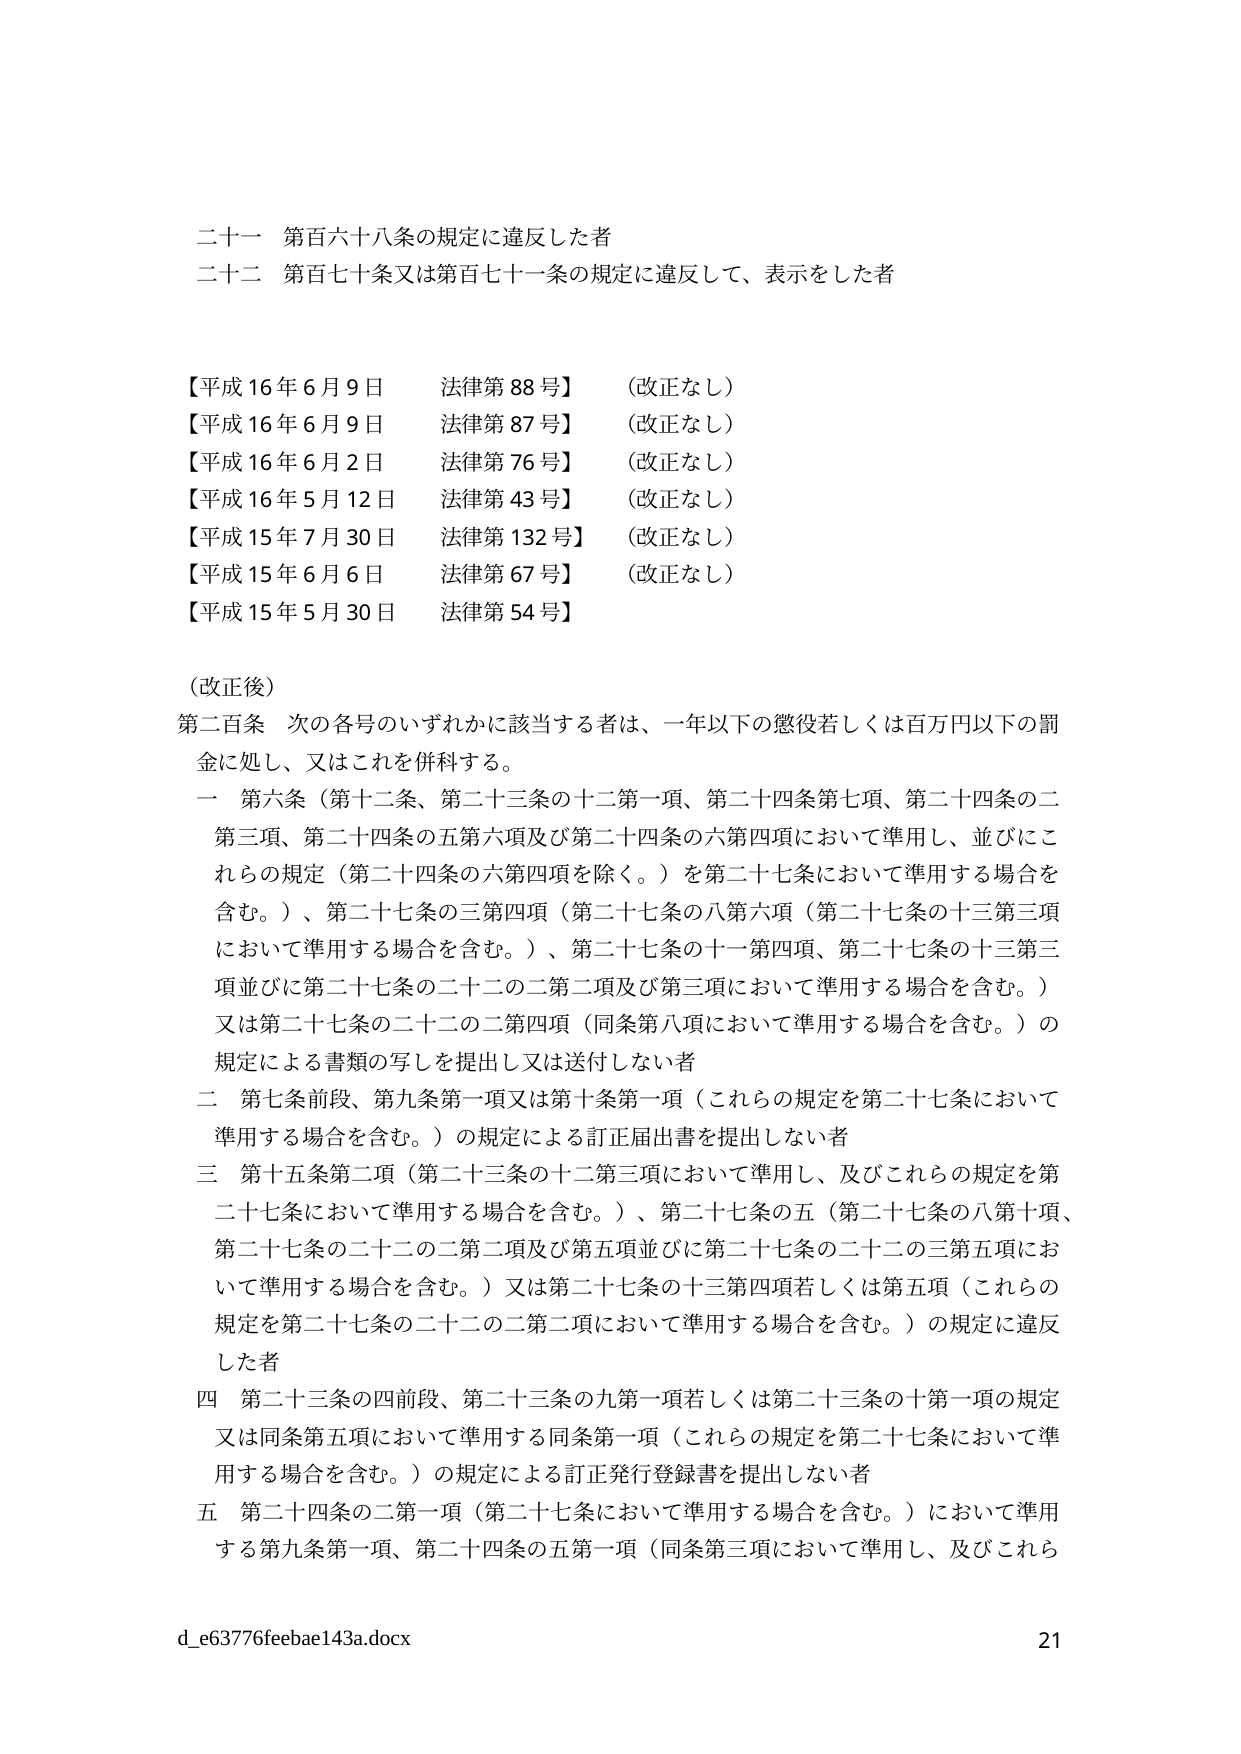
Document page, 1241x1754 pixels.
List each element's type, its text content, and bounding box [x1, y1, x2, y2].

text 第二百条 次の各号のいずれかに該当する者は、一年以下の懲役若しくは百万円以下の罰金に処し、又はこれを併科する。 [177, 704, 1063, 779]
text 一 第六条（第十二条、第二十三条の十二第一項、第二十四条第七項、第二十四条の二第三項、第二十四条の五第六項及び第二十四条の六第四項において準用し、並びにこれらの規定（第二十四条の六第四項を除く。）を第二十七条において準用する場合を含む。）、第二十七条の三第四項（第二十七条の八第六項（第二十七条の十三第三項において準用する場合を含む。）、第二十七条の十一第四項、第二十七条の十三第三項並びに第二十七条の二十二の二第二項及び第三項において準用する場合を含む。）又は第二十七条の二十二の二第四項（同条第八項において準用する場合を含む。）の規定による書類の写しを提出し又は送付しない者 [196, 779, 1063, 1079]
text 四 第二十三条の四前段、第二十三条の九第一項若しくは第二十三条の十第一項の規定又は同条第五項において準用する同条第一項（これらの規定を第二十七条において準用する場合を含む。）の規定による訂正発行登録書を提出しない者 [196, 1379, 1063, 1492]
text 【平成16年6月9日 法律第87号】 （改正なし） [177, 404, 1063, 442]
text 二 第七条前段、第九条第一項又は第十条第一項（これらの規定を第二十七条において準用する場合を含む。）の規定による訂正届出書を提出しない者 [196, 1079, 1063, 1154]
text 三 第十五条第二項（第二十三条の十二第三項において準用し、及びこれらの規定を第二十七条において準用する場合を含む。）、第二十七条の五（第二十七条の八第十項、第二十七条の二十二の二第二項及び第五項並びに第二十七条の二十二の三第五項において準用する場合を含む。）又は第二十七条の十三第四項若しくは第五項（これらの規定を第二十七条の二十二の二第二項において準用する場合を含む。）の規定に違反した者 [196, 1154, 1063, 1379]
text （改正後） [177, 667, 1063, 704]
text 二十二 第百七十条又は第百七十一条の規定に違反して、表示をした者 [196, 254, 1063, 292]
text 【平成15年5月30日 法律第54号】 [177, 592, 1063, 629]
text 【平成16年5月12日 法律第43号】 （改正なし） [177, 479, 1063, 517]
text 【平成16年6月2日 法律第76号】 （改正なし） [177, 442, 1063, 479]
text 【平成15年6月6日 法律第67号】 （改正なし） [177, 554, 1063, 592]
text 【平成15年7月30日 法律第132号】 （改正なし） [177, 517, 1063, 554]
text 二十一 第百六十八条の規定に違反した者 [196, 217, 1063, 254]
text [196, 1492, 1063, 1567]
text 【平成16年6月9日 法律第88号】 （改正なし） [177, 367, 1063, 404]
